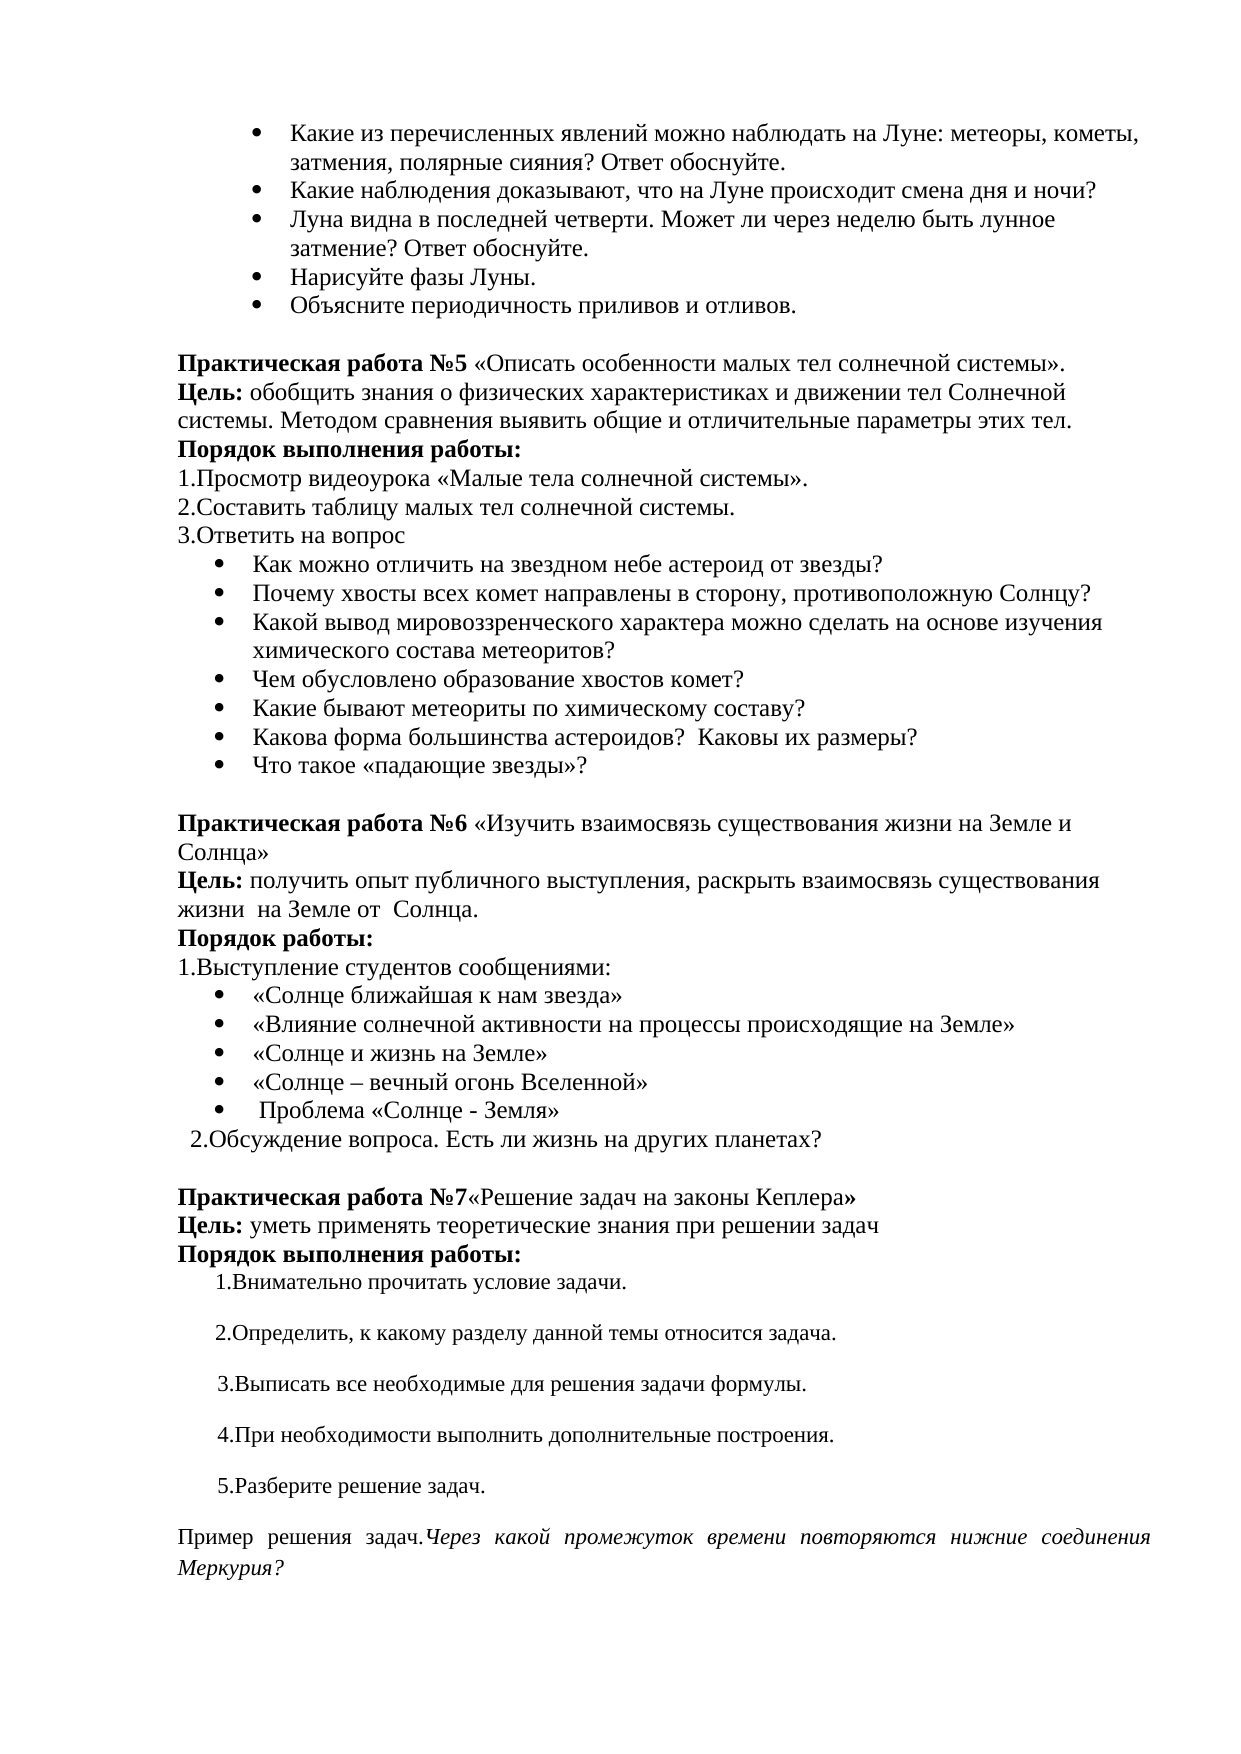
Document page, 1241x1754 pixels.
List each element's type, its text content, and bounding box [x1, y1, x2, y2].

list Какова форма большинства астероидов? Каковы их размеры? [215, 722, 1152, 751]
list Какие бывают метеориты по химическому составу? [215, 693, 1152, 722]
list «Влияние солнечной активности на процессы происходящие на Земле» [215, 1009, 1152, 1038]
text 3.Выписать все необходимые для решения задачи формулы. [177, 1370, 1152, 1397]
list Луна видна в последней четверти. Может ли через неделю быть лунное затмение? Ответ обоснуйте. [252, 204, 1152, 262]
text Практическая работа №6 «Изучить взаиᴍосвязь существования жизни на Зеᴍле и Солнца» [177, 808, 1152, 866]
list Как можно отличить на звездном небе астероид от звезды? [215, 549, 1152, 578]
list «Солнце и жизнь на Земле» [215, 1038, 1152, 1067]
text 1.Выступление студентов сообщениями: [177, 952, 1152, 981]
text Цель: обобщить знания о физических характеристиках и движении тел Солнечной [177, 377, 1152, 406]
list Что такое «падающие звезды»? [215, 751, 1152, 779]
text 5.Разберите решение задач. [177, 1472, 1152, 1499]
text Порядок работы: [177, 923, 1152, 952]
list Какие наблюдения доказывают, что на Луне происходит смена дня и ночи? [252, 176, 1152, 204]
text 1.Внимательно прочитать условие задачи. [215, 1268, 1152, 1294]
list Объясните периодичность приливов и отливов. [252, 291, 1152, 319]
list «Солнце ближайшая к нам звезда» [215, 981, 1152, 1009]
list Проблема «Солнце - Земля» [215, 1096, 1152, 1124]
text Порядок выполнения работы: [177, 1239, 1152, 1268]
text 2.Обсуждение вопроса. Есть ли жизнь на других планетах? [177, 1124, 1152, 1153]
text 2.Составить таблицу малых тел солнечной системы. [177, 492, 1152, 521]
text 1.Просмотр видеоурока «Малые тела солнечной системы». [177, 463, 1152, 492]
text Порядок выполнения работы: [177, 434, 1152, 463]
text Цель: уметь применять теоретические знания при решении задач [177, 1211, 1152, 1239]
list Какие из перечисленных явлений можно наблюдать на Луне: метеоры, кометы, затмения, полярные сияния? Ответ обоснуйте. [252, 118, 1152, 176]
list Почему хвосты всех комет направлены в сторону, противоположную Солнцу? [215, 578, 1152, 607]
text 4.При необходимости выполнить дополнительные построения. [177, 1421, 1152, 1448]
text Цель: получить опыт публичного выступления, раскрыть взаимосвязь существования жизни на Земле от Солнца. [177, 866, 1152, 923]
list «Солнце – вечный огонь Вселенной» [215, 1067, 1152, 1096]
list Какой вывод мировоззренческого характера можно сделать на основе изучения химического состава метеоритов? [215, 607, 1152, 664]
list Чем обусловлено образование хвостов комет? [215, 664, 1152, 693]
text системы. Методом сравнения выявить общие и отличительные параметры этих тел. [177, 406, 1152, 434]
text Пример решения задач.Через какой промежуток времени повторяются нижние соединения Меркурия? [177, 1523, 1152, 1580]
list Нарисуйте фазы Луны. [252, 262, 1152, 291]
text Практическая работа №7«Решение задач на законы Кеплера» [177, 1182, 1152, 1211]
text Практическая работа №5 «Описать особенности ᴍалых тел солнечной систеᴍы». [177, 348, 1152, 377]
text 2.Определить, к какому разделу данной темы относится задача. [215, 1319, 1152, 1346]
text 3.Ответить на вопрос [177, 521, 1152, 549]
